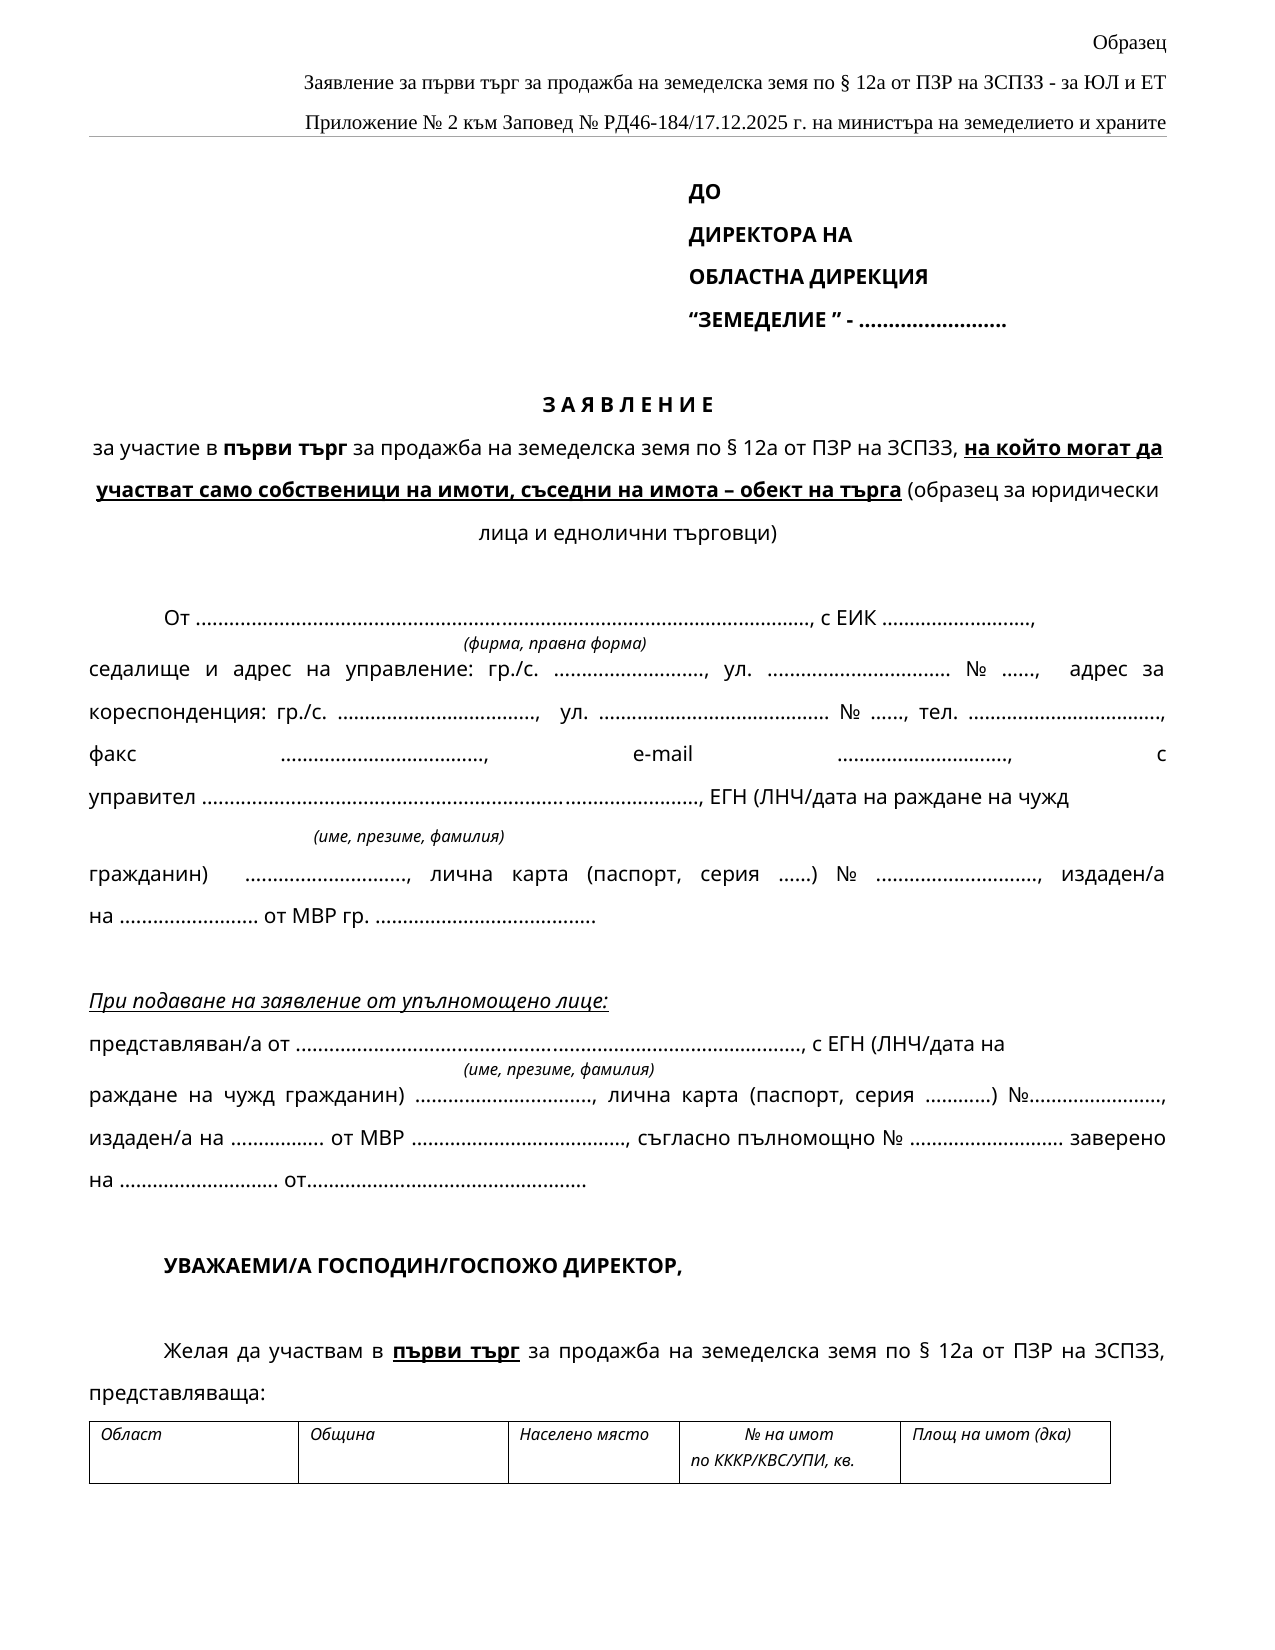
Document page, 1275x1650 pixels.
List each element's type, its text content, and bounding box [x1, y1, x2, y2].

table_header Област [90, 1422, 298, 1483]
text ДО [164, 177, 1167, 206]
text (име, презиме, фамилия) [239, 825, 1167, 847]
text ДИРЕКТОРА НА [614, 220, 1167, 248]
text представляван/а от ...................................................………….…….…………........, с ЕГН (ЛНЧ/дата на [89, 1029, 1167, 1058]
text седалище и адрес на управление: гр./с. ..........................., ул. ................................. № …..., адрес за кореспонденция: гр./с. ……………………………..., ул. …….……………………..……… № …..., тел. …………………………….., факс ……………………….………, e-mail …………………………., с управител ........................................................................................., ЕГН (ЛНЧ/дата на раждане на чужд [89, 654, 1167, 811]
text Желая да участвам в първи търг за продажба на земеделска земя по § 12а от ПЗР на ЗСПЗЗ, представляваща: [89, 1336, 1167, 1407]
text за участие в първи търг за продажба на земеделска земя по § 12а от ПЗР на ЗСПЗЗ, на който могат да участват само собственици на имоти, съседни на имота – обект на търга (образец за юридически лица и еднолични търговци) [89, 433, 1167, 546]
subtitle “ЗЕМЕДЕЛИЕ ” - ……..…………….. [614, 305, 1167, 333]
text (фирма, правна форма) [389, 632, 1167, 654]
text раждане на чужд гражданин) …………..……............, лична карта (паспорт, серия …………) №……………………, издаден/а на …………….. от МВР …………………………………, съгласно пълномощно № ………………………. заверено на ……………………….. от……………………………………..……. [89, 1080, 1167, 1194]
table_header Площ на имот (дка) [901, 1422, 1110, 1483]
text гражданин) ….........................., лична карта (паспорт, серия ……) № ............................., издаден/а на ......................... от МВР гр. …………………................... [89, 859, 1167, 930]
text От ...........................................………………………….……..……………..…………, с ЕИК ……….…………..…, [89, 603, 1167, 632]
text (име, презиме, фамилия) [389, 1058, 1167, 1080]
text При подаване на заявление от упълномощено лице: [89, 987, 1167, 1015]
table_header № на имот по КККР/КВС/УПИ, кв. [680, 1422, 900, 1483]
text ОБЛАСТНА ДИРЕКЦИЯ [689, 262, 1167, 291]
table_header Община [299, 1422, 508, 1483]
subtitle З А Я В Л Е Н И Е [89, 390, 1167, 418]
table_header Населено място [509, 1422, 679, 1483]
text УВАЖАЕМИ/А ГОСПОДИН/ГОСПОЖО ДИРЕКТОР, [89, 1251, 1167, 1279]
